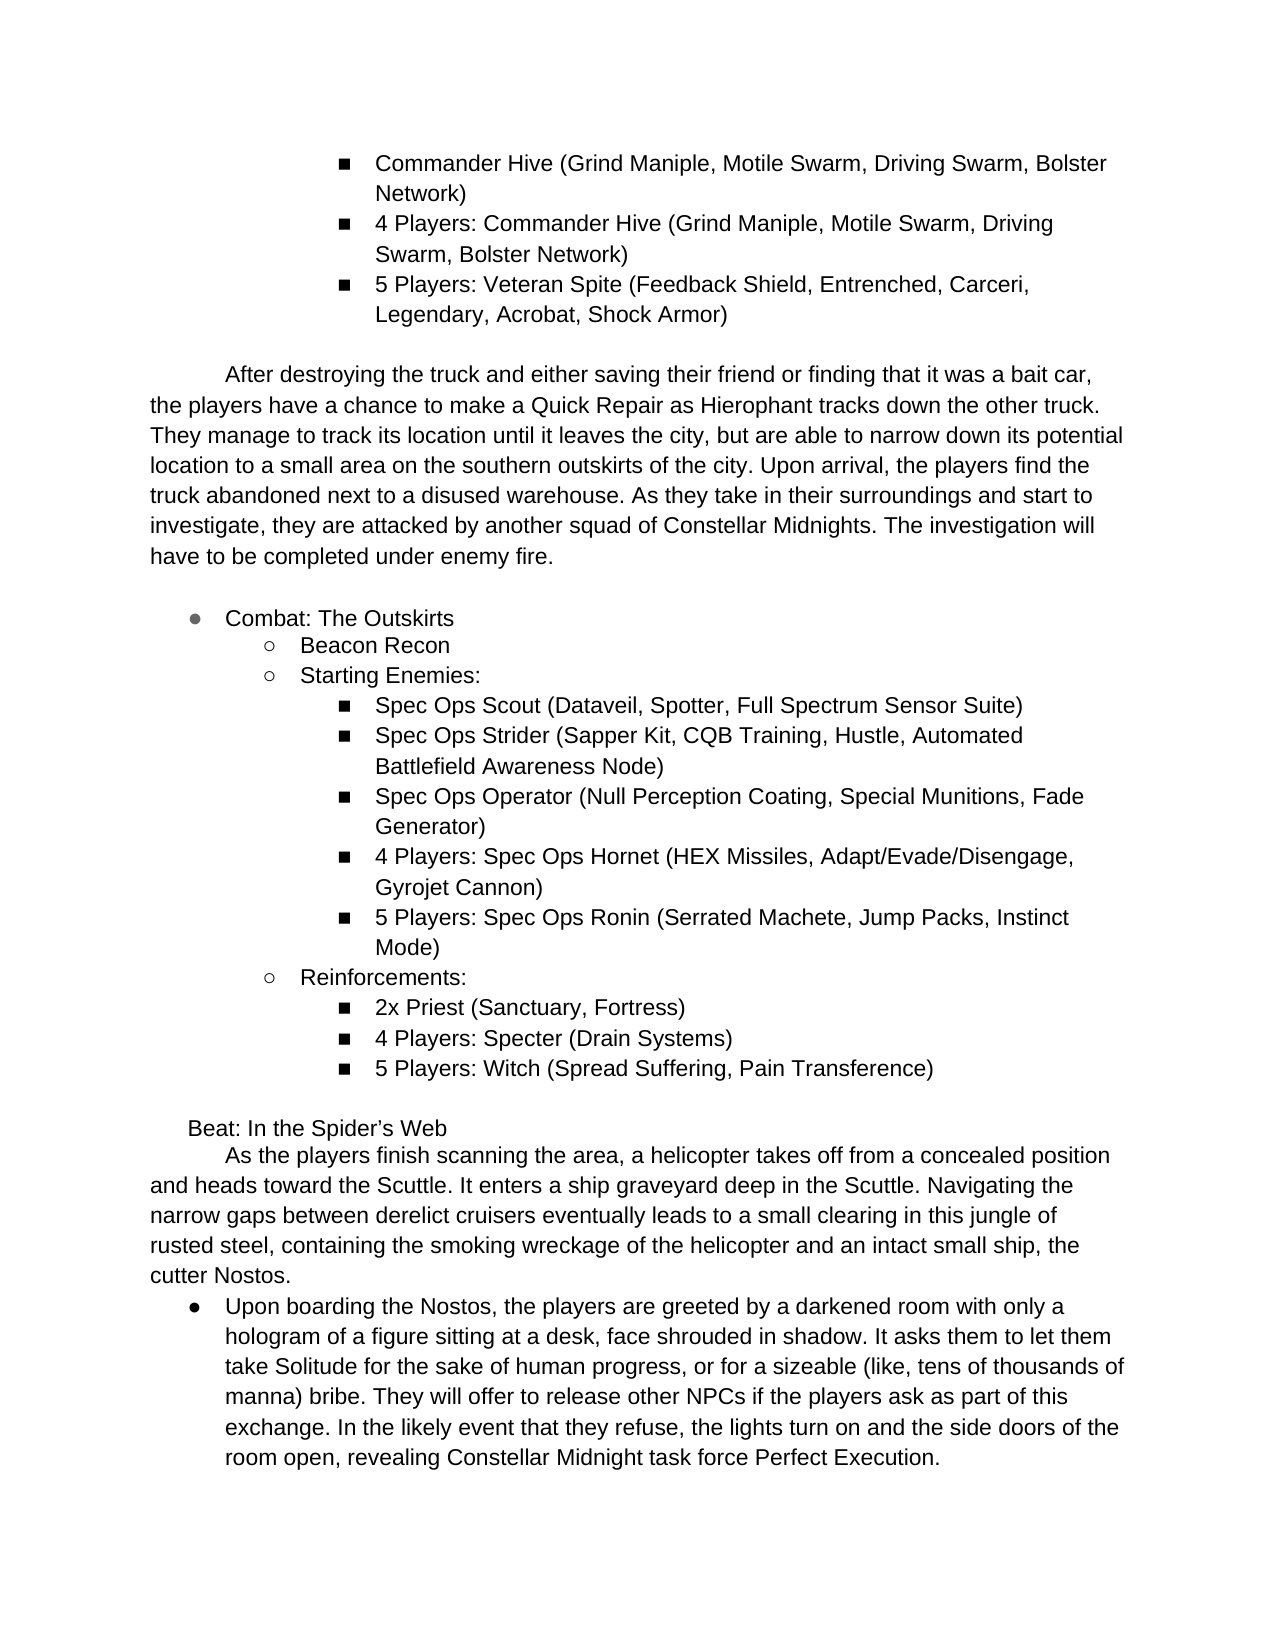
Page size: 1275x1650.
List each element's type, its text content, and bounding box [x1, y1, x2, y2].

list 4 Players: Spec Ops Hornet (HEX Missiles, Adapt/Evade/Disengage, Gyrojet Cannon) [337, 843, 1125, 900]
text As the players finish scanning the area, a helicopter takes off from a concealed position and heads toward the Scuttle. It enters a ship graveyard deep in the Scuttle. Navigating the narrow gaps between derelict cruisers eventually leads to a small clearing in this jungle of rusted steel, containing the smoking wreckage of the helicopter and an intact small ship, the cutter Nostos. [150, 1142, 1125, 1289]
subtitle Combat: The Outskirts [187, 603, 1125, 632]
text After destroying the truck and either saving their friend or finding that it was a bait car, the players have a chance to make a Quick Repair as Hierophant tracks down the other truck. They manage to track its location until it leaves the city, but are able to narrow down its potential location to a small area on the southern outskirts of the city. Upon arrival, the players find the truck abandoned next to a disused warehouse. As they take in their surroundings and start to investigate, they are attacked by another squad of Constellar Midnights. The investigation will have to be completed under enemy fire. [150, 361, 1125, 569]
list 4 Players: Specter (Drain Systems) [337, 1024, 1125, 1051]
list Reinforcements: [262, 964, 1125, 991]
list Upon boarding the Nostos, the players are greeted by a darkened room with only a hologram of a figure sitting at a desk, face shrouded in shadow. It asks them to let them take Solitude for the sake of human progress, or for a sizeable (like, tens of thousands of manna) bribe. They will offer to release other NPCs if the players ask as part of this exchange. In the likely event that they refuse, the lights turn on and the side doors of the room open, revealing Constellar Midnight task force Perfect Execution. [187, 1293, 1125, 1470]
list Spec Ops Scout (Dataveil, Spotter, Full Spectrum Sensor Suite) [337, 692, 1125, 719]
list Spec Ops Strider (Sapper Kit, CQB Training, Hustle, Automated Battlefield Awareness Node) [337, 722, 1125, 779]
subtitle Beat: In the Spider’s Web [187, 1115, 1125, 1142]
list Spec Ops Operator (Null Perception Coating, Special Munitions, Fade Generator) [337, 783, 1125, 839]
list Commander Hive (Grind Maniple, Motile Swarm, Driving Swarm, Bolster Network) [337, 150, 1125, 207]
list 4 Players: Commander Hive (Grind Maniple, Motile Swarm, Driving Swarm, Bolster Network) [337, 210, 1125, 267]
list 5 Players: Veteran Spite (Feedback Shield, Entrenched, Carceri, Legendary, Acrobat, Shock Armor) [337, 271, 1125, 327]
list Starting Enemies: [262, 662, 1125, 688]
list 5 Players: Spec Ops Ronin (Serrated Machete, Jump Packs, Instinct Mode) [337, 904, 1125, 960]
list Beacon Recon [262, 632, 1125, 658]
list 2x Priest (Sanctuary, Fortress) [337, 994, 1125, 1021]
list 5 Players: Witch (Spread Suffering, Pain Transference) [337, 1055, 1125, 1081]
